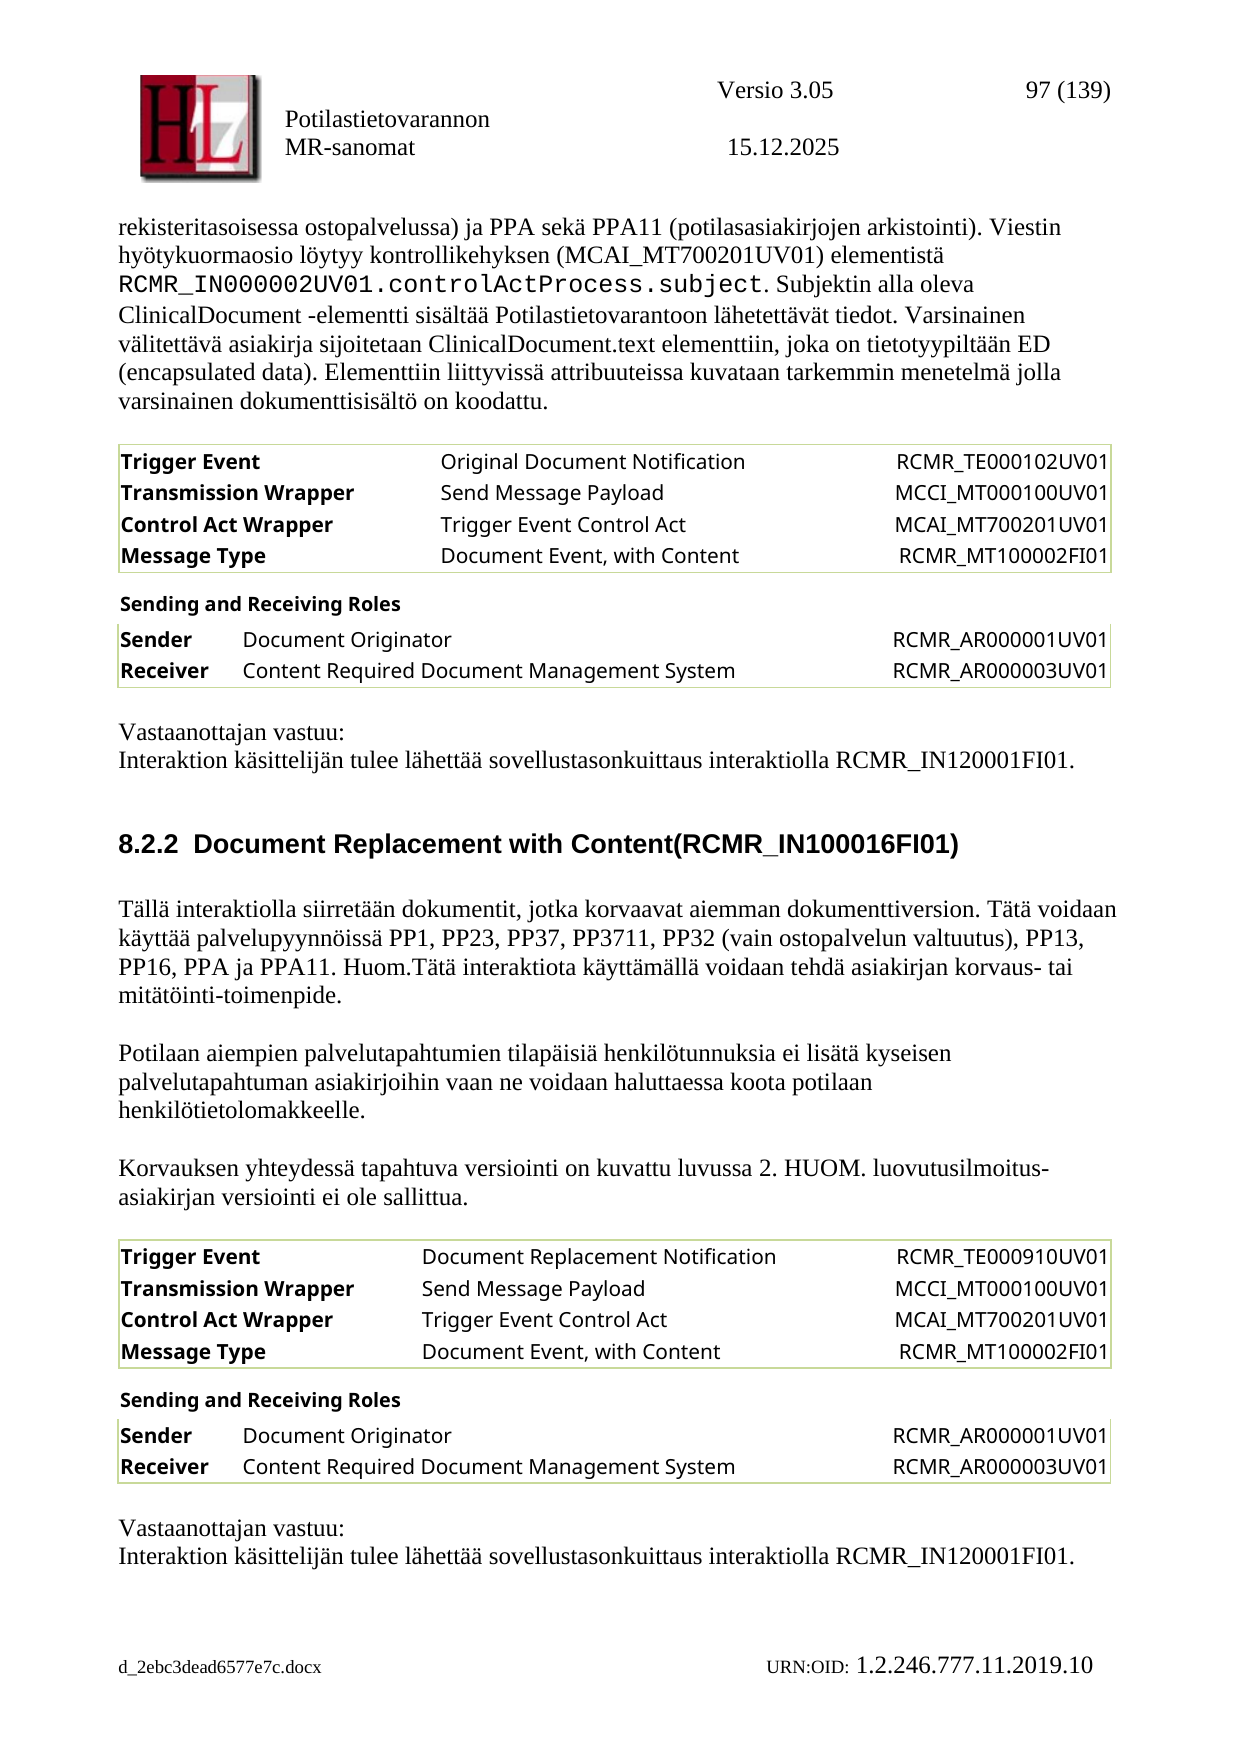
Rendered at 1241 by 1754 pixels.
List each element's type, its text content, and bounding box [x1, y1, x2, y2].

text Vastaanottajan vastuu: [118, 1513, 1122, 1541]
text Potilaan aiempien palvelutapahtumien tilapäisiä henkilötunnuksia ei lisätä kyseisen palvelutapahtuman asiakirjoihin vaan ne voidaan haluttaessa koota potilaan henkilötietolomakkeelle. [118, 1038, 1122, 1124]
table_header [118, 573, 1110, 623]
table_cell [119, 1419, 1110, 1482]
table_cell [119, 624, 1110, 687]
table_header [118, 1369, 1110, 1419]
text Interaktion käsittelijän tulee lähettää sovellustasonkuittaus interaktiolla RCMR_IN120001FI01. [118, 1541, 1122, 1570]
text Korvauksen yhteydessä tapahtuva versiointi on kuvattu luvussa 2. HUOM. luovutusilmoitusasiakirjan versiointi ei ole sallittua. [118, 1153, 1122, 1211]
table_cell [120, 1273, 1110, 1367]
text Interaktion käsittelijän tulee lähettää sovellustasonkuittaus interaktiolla RCMR_IN120001FI01. [118, 746, 1122, 774]
picture [140, 75, 263, 183]
subtitle Document Replacement with Content(RCMR_IN100016FI01) [118, 828, 1122, 859]
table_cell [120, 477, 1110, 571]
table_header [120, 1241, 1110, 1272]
text Tällä interaktiolla siirretään dokumentit, jotka korvaavat aiemman dokumenttiversion. Tätä voidaan käyttää palvelupyynnöissä PP1, PP23, PP37, PP3711, PP32 (vain ostopalvelun valtuutus), PP13, PP16, PPA ja PPA11. Huom.Tätä interaktiota käyttämällä voidaan tehdä asiakirjan korvaus- tai mitätöinti-toimenpide. [118, 894, 1122, 1009]
text Vastaanottajan vastuu: [118, 717, 1122, 746]
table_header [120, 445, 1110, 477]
